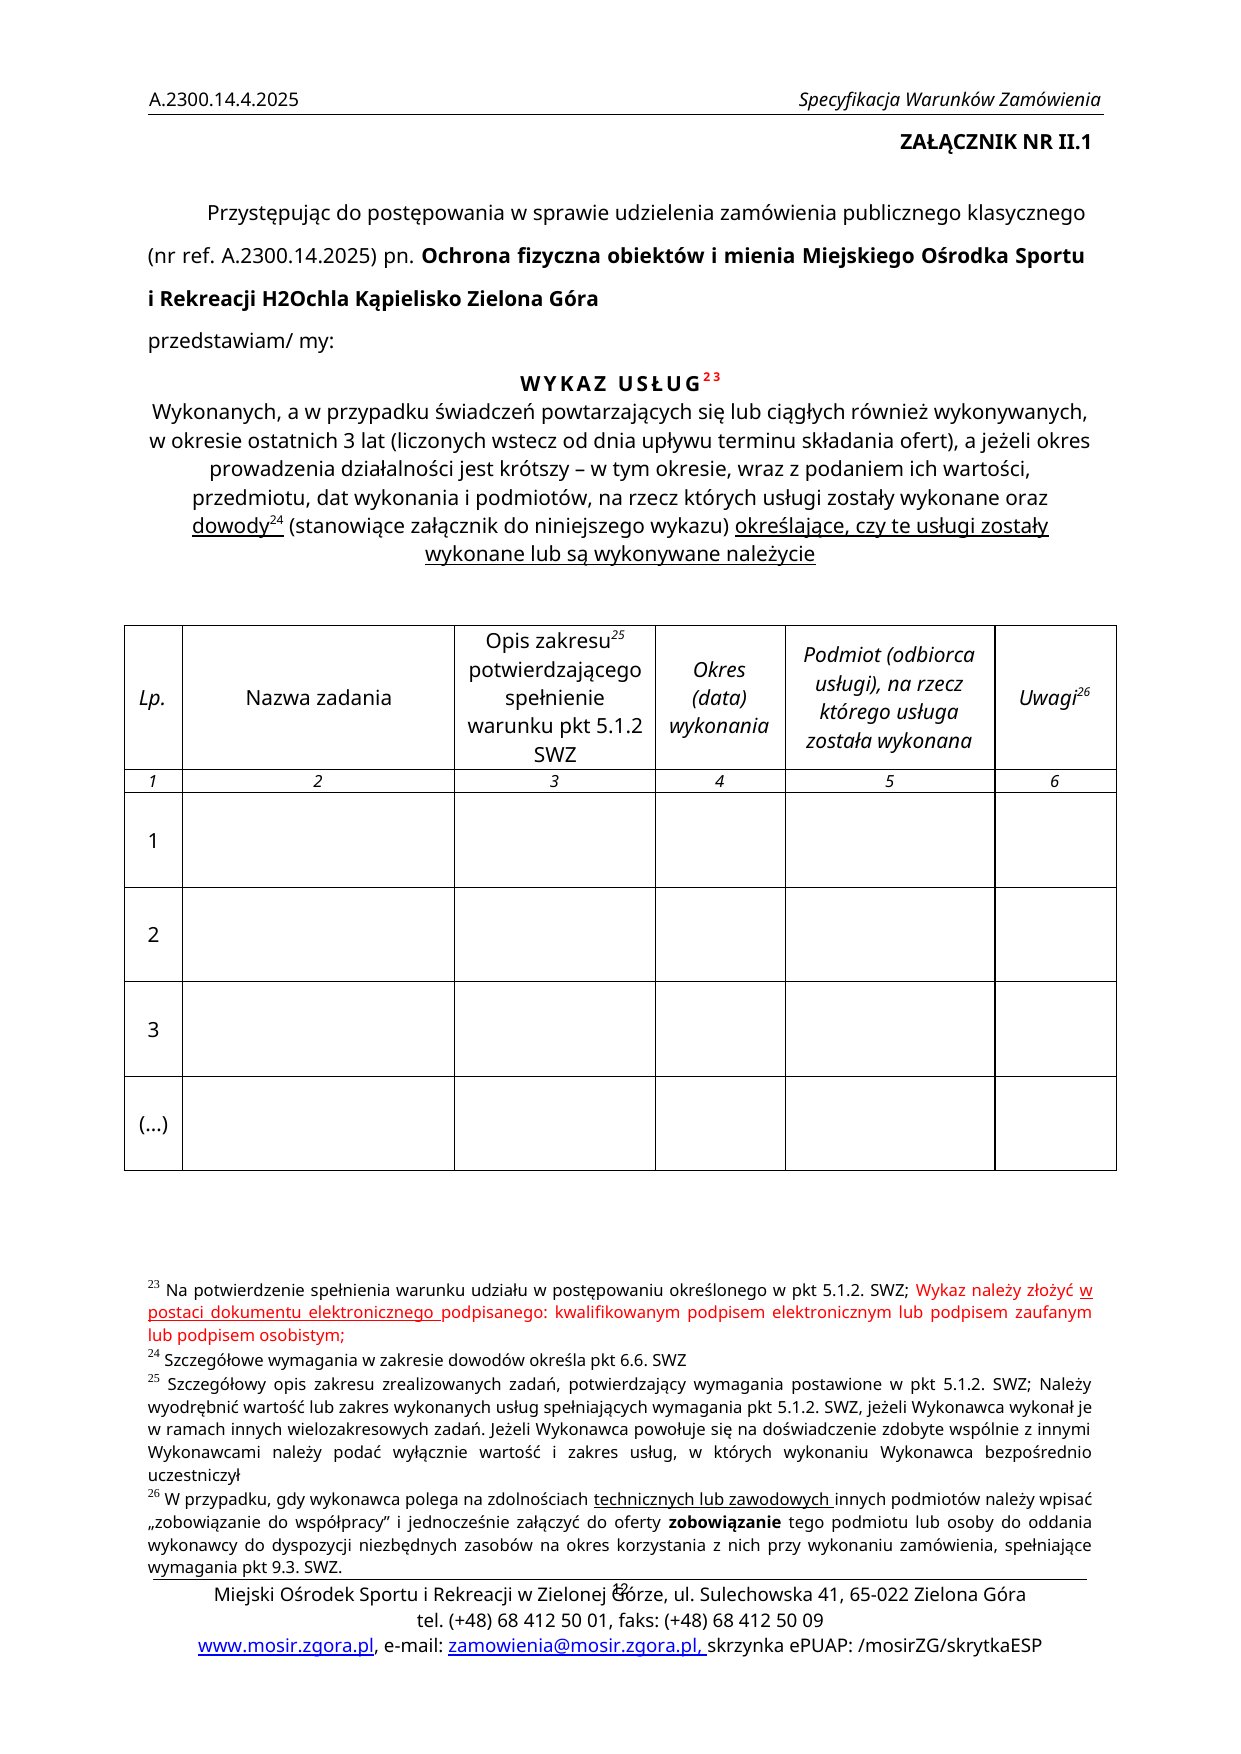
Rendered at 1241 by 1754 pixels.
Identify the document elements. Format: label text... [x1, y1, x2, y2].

table_cell [656, 1077, 785, 1170]
table_header Nazwa zadania [183, 626, 454, 768]
table_cell (…) [125, 1077, 182, 1170]
table_header Uwagi [996, 626, 1116, 768]
table_cell [183, 982, 454, 1076]
table_cell [786, 888, 994, 981]
text Wykonanych, a w przypadku świadczeń powtarzających się lub ciągłych również wykonywanych, w okresie ostatnich 3 lat (liczonych wstecz od dnia upływu terminu składania ofert), a jeżeli okres prowadzenia działalności jest krótszy – w tym okresie, wraz z podaniem ich wartości, przedmiotu, dat wykonania i podmiotów, na rzecz których usługi zostały wykonane oraz dowody (stanowiące załącznik do niniejszego wykazu) określające, czy te usługi zostały wykonane lub są wykonywane należycie [148, 397, 1092, 597]
table_cell [996, 982, 1116, 1076]
table_header Podmiot (odbiorca usługi), na rzecz którego usługa została wykonana [786, 626, 994, 768]
table_header Okres (data) wykonania [656, 626, 785, 768]
table_cell [996, 1077, 1116, 1170]
text Przystępując do postępowania w sprawie udzielenia zamówienia publicznego klasycznego (nr ref. A.2300.14.2025) pn. Ochrona fizyczna obiektów i mienia Miejskiego Ośrodka Sportu i Rekreacji H2Ochla Kąpielisko Zielona Góra [148, 198, 1092, 312]
table_cell [183, 793, 454, 887]
table_cell 1 [125, 770, 182, 792]
table_cell [455, 1077, 655, 1170]
table_cell [183, 888, 454, 981]
table_cell 5 [786, 770, 994, 792]
table_cell [786, 982, 994, 1076]
text Wykaz usług [148, 369, 1092, 397]
table_cell [183, 1077, 454, 1170]
table_header Lp. [125, 626, 182, 768]
table_cell 3 [455, 770, 655, 792]
table_cell [455, 793, 655, 887]
table_cell [996, 888, 1116, 981]
table_cell 2 [183, 770, 454, 792]
text przedstawiam/ my: [148, 326, 1092, 355]
table_cell [656, 982, 785, 1076]
table_header Opis zakresu potwierdzającego spełnienie warunku pkt 5.1.2 SWZ [455, 626, 655, 768]
table_cell [786, 1077, 994, 1170]
table_cell 1 [125, 793, 182, 887]
text ZAŁĄCZNIK NR II.1 [148, 127, 1092, 156]
table_cell [455, 888, 655, 981]
table_cell [455, 982, 655, 1076]
table_cell 3 [125, 982, 182, 1076]
table_cell 4 [656, 770, 785, 792]
table_cell 2 [125, 888, 182, 981]
table_cell [656, 888, 785, 981]
table_cell [786, 793, 994, 887]
table_cell [996, 793, 1116, 887]
table_cell [656, 793, 785, 887]
table_cell 6 [996, 770, 1116, 792]
